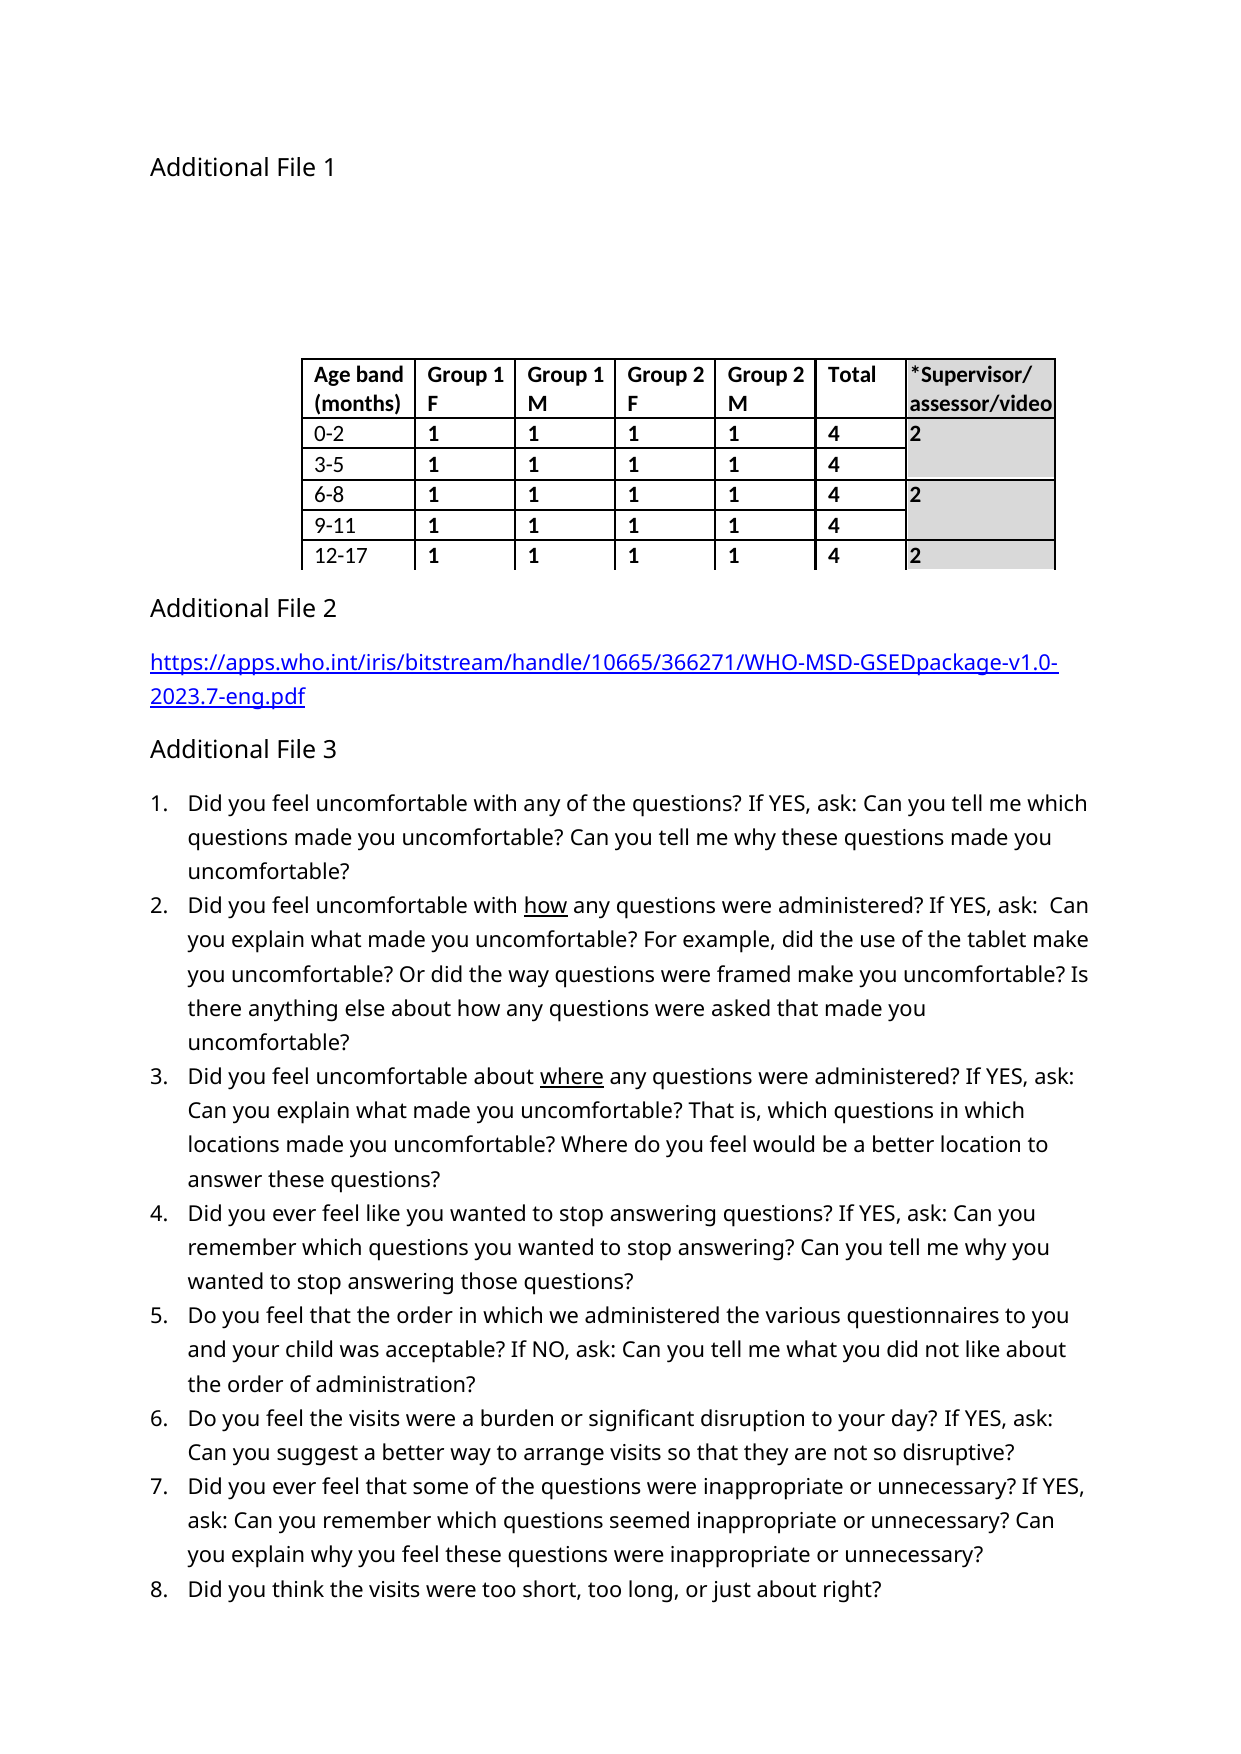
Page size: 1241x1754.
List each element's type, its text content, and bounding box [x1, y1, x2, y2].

text Additional File 1 [150, 150, 1090, 184]
list Do you feel that the order in which we administered the various questionnaires to you and your child was acceptable? If NO, ask: Can you tell me what you did not like about the order of administration? [150, 1300, 1090, 1398]
list Did you think the visits were too short, too long, or just about right? [150, 1574, 1090, 1603]
list Did you ever feel like you wanted to stop answering questions? If YES, ask: Can you remember which questions you wanted to stop answering? Can you tell me why you wanted to stop answering those questions? [150, 1198, 1090, 1296]
list Do you feel the visits were a burden or significant disruption to your day? If YES, ask: Can you suggest a better way to arrange visits so that they are not so disruptive? [150, 1403, 1090, 1467]
text https://apps.who.int/iris/bitstream/handle/10665/366271/WHO-MSD-GSEDpackage-v1.0-2023.7-eng.pdf [150, 647, 1090, 711]
list Did you feel uncomfortable with any of the questions? If YES, ask: Can you tell me which questions made you uncomfortable? Can you tell me why these questions made you uncomfortable? [150, 788, 1090, 886]
list Did you feel uncomfortable about where any questions were administered? If YES, ask: Can you explain what made you uncomfortable? That is, which questions in which locations made you uncomfortable? Where do you feel would be a better location to answer these questions? [150, 1061, 1090, 1193]
text Additional File 2 [150, 591, 1090, 625]
list Did you feel uncomfortable with how any questions were administered? If YES, ask: Can you explain what made you uncomfortable? For example, did the use of the tablet make you uncomfortable? Or did the way questions were framed make you uncomfortable? Is there anything else about how any questions were asked that made you uncomfortable? [150, 890, 1090, 1057]
text Additional File 3 [150, 732, 1090, 766]
list Did you ever feel that some of the questions were inappropriate or unnecessary? If YES, ask: Can you remember which questions seemed inappropriate or unnecessary? Can you explain why you feel these questions were inappropriate or unnecessary? [150, 1471, 1090, 1569]
